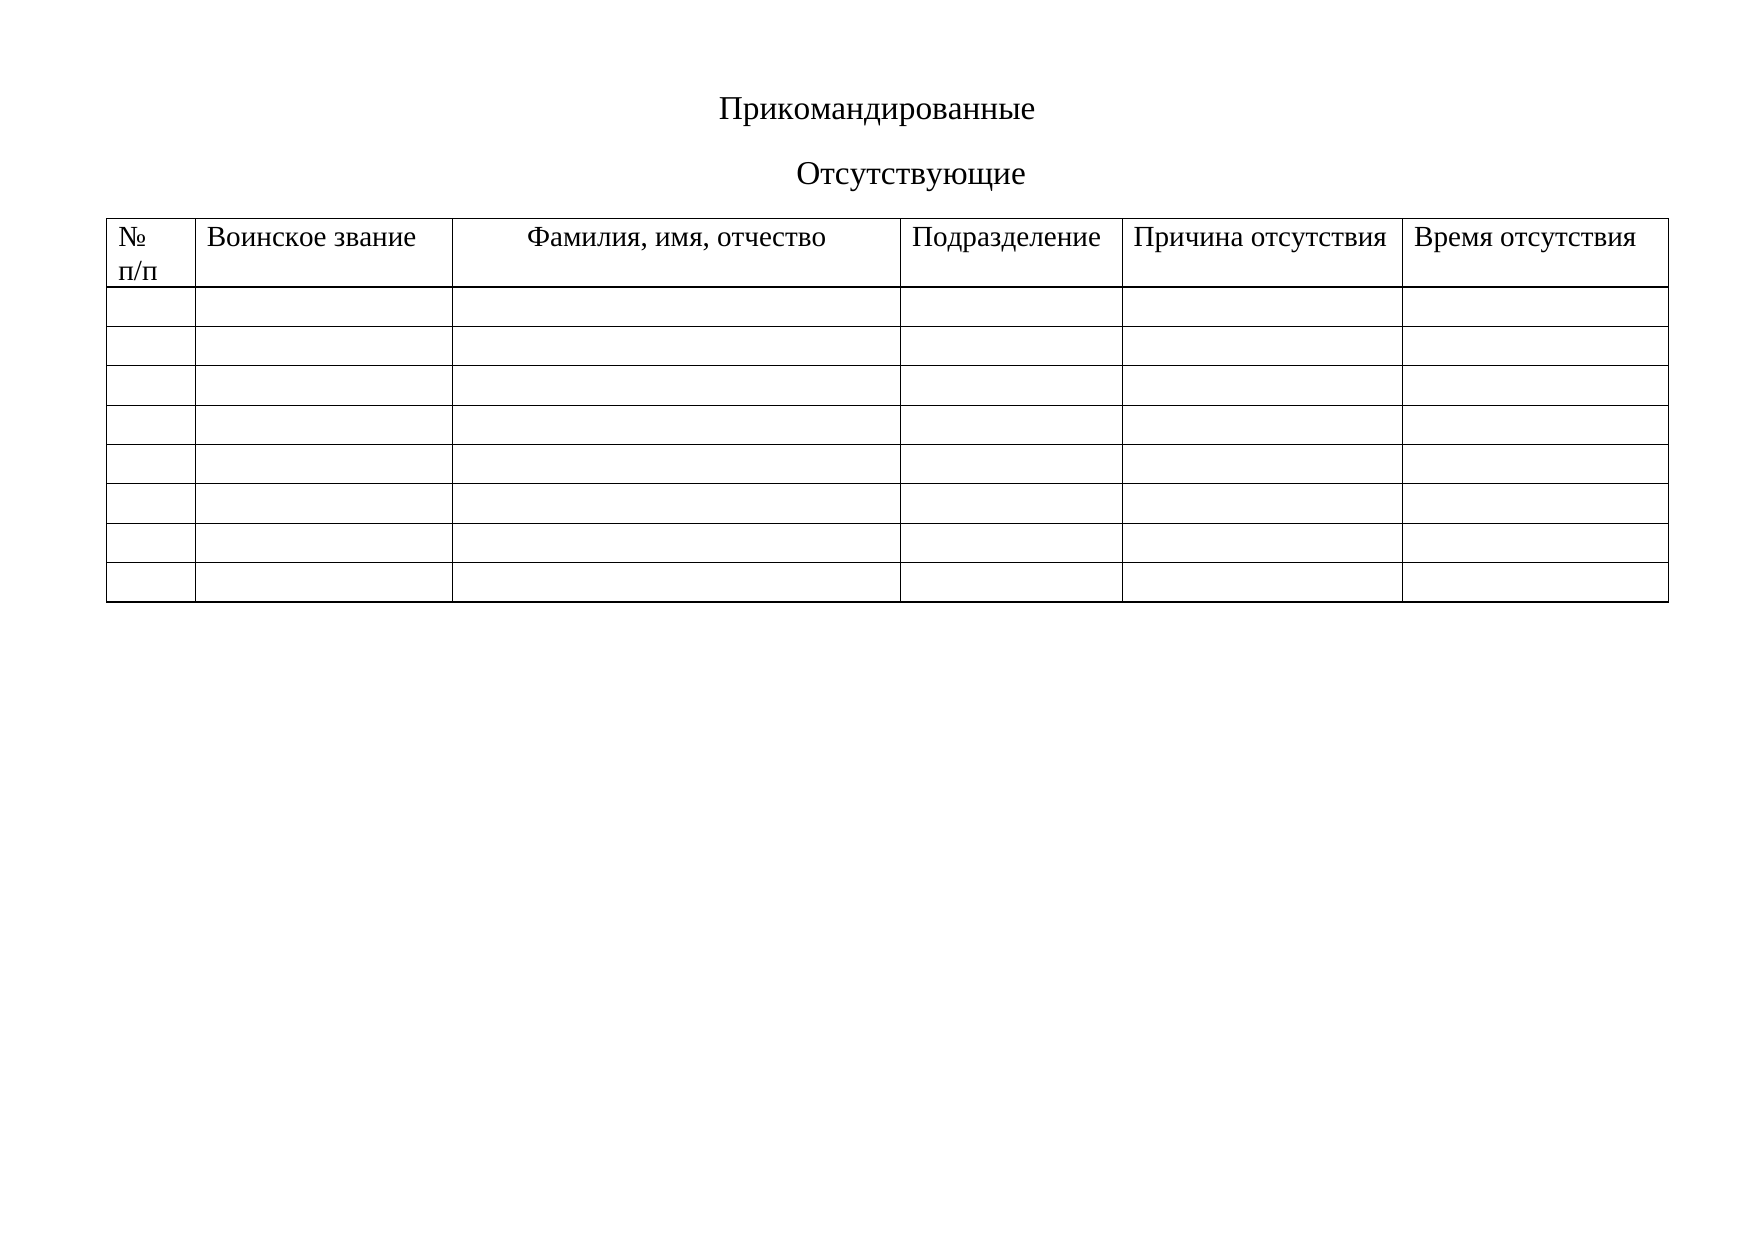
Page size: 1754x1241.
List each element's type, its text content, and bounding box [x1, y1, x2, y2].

table_cell [196, 524, 452, 562]
table_cell [196, 366, 452, 404]
table_cell [901, 366, 1122, 404]
table_cell [453, 288, 900, 326]
table_cell [196, 484, 452, 523]
table_cell [1123, 563, 1402, 601]
table_header № п/п [107, 219, 195, 286]
table_cell [1123, 484, 1402, 523]
table_cell [901, 288, 1122, 326]
table_cell [107, 366, 195, 404]
table_cell [107, 563, 195, 601]
table_cell [196, 406, 452, 444]
table_header Подразделение [901, 219, 1122, 286]
table_cell [453, 406, 900, 444]
table_cell [1123, 524, 1402, 562]
table_cell [1403, 288, 1668, 326]
table_cell [1403, 563, 1668, 601]
table_cell [1403, 327, 1668, 365]
table_cell [1403, 366, 1668, 404]
table_cell [901, 406, 1122, 444]
table_cell [196, 445, 452, 483]
table_cell [1123, 445, 1402, 483]
table_cell [453, 445, 900, 483]
table_header Фамилия, имя, отчество [453, 219, 900, 286]
table_header Причина отсутствия [1123, 219, 1402, 286]
table_cell [901, 524, 1122, 562]
table_cell [196, 288, 452, 326]
table_cell [901, 563, 1122, 601]
table_cell [107, 288, 195, 326]
table_cell [1123, 366, 1402, 404]
table_cell [1403, 445, 1668, 483]
text Отсутствующие [118, 153, 1636, 192]
table_header Воинское звание [196, 219, 452, 286]
table_cell [107, 445, 195, 483]
table_cell [196, 327, 452, 365]
table_cell [453, 366, 900, 404]
table_cell [107, 484, 195, 523]
table_cell [453, 524, 900, 562]
table_cell [1403, 484, 1668, 523]
table_cell [1403, 406, 1668, 444]
table_cell [196, 563, 452, 601]
table_cell [107, 524, 195, 562]
table_cell [107, 406, 195, 444]
table_cell [107, 327, 195, 365]
table_cell [901, 327, 1122, 365]
table_cell [453, 563, 900, 601]
table_cell [453, 484, 900, 523]
table_cell [453, 327, 900, 365]
table_header Время отсутствия [1403, 219, 1668, 286]
table_cell [1123, 288, 1402, 326]
table_cell [1123, 406, 1402, 444]
table_cell [901, 445, 1122, 483]
table_cell [901, 484, 1122, 523]
table_cell [1123, 327, 1402, 365]
text Прикомандированные [118, 88, 1636, 127]
table_cell [1403, 524, 1668, 562]
